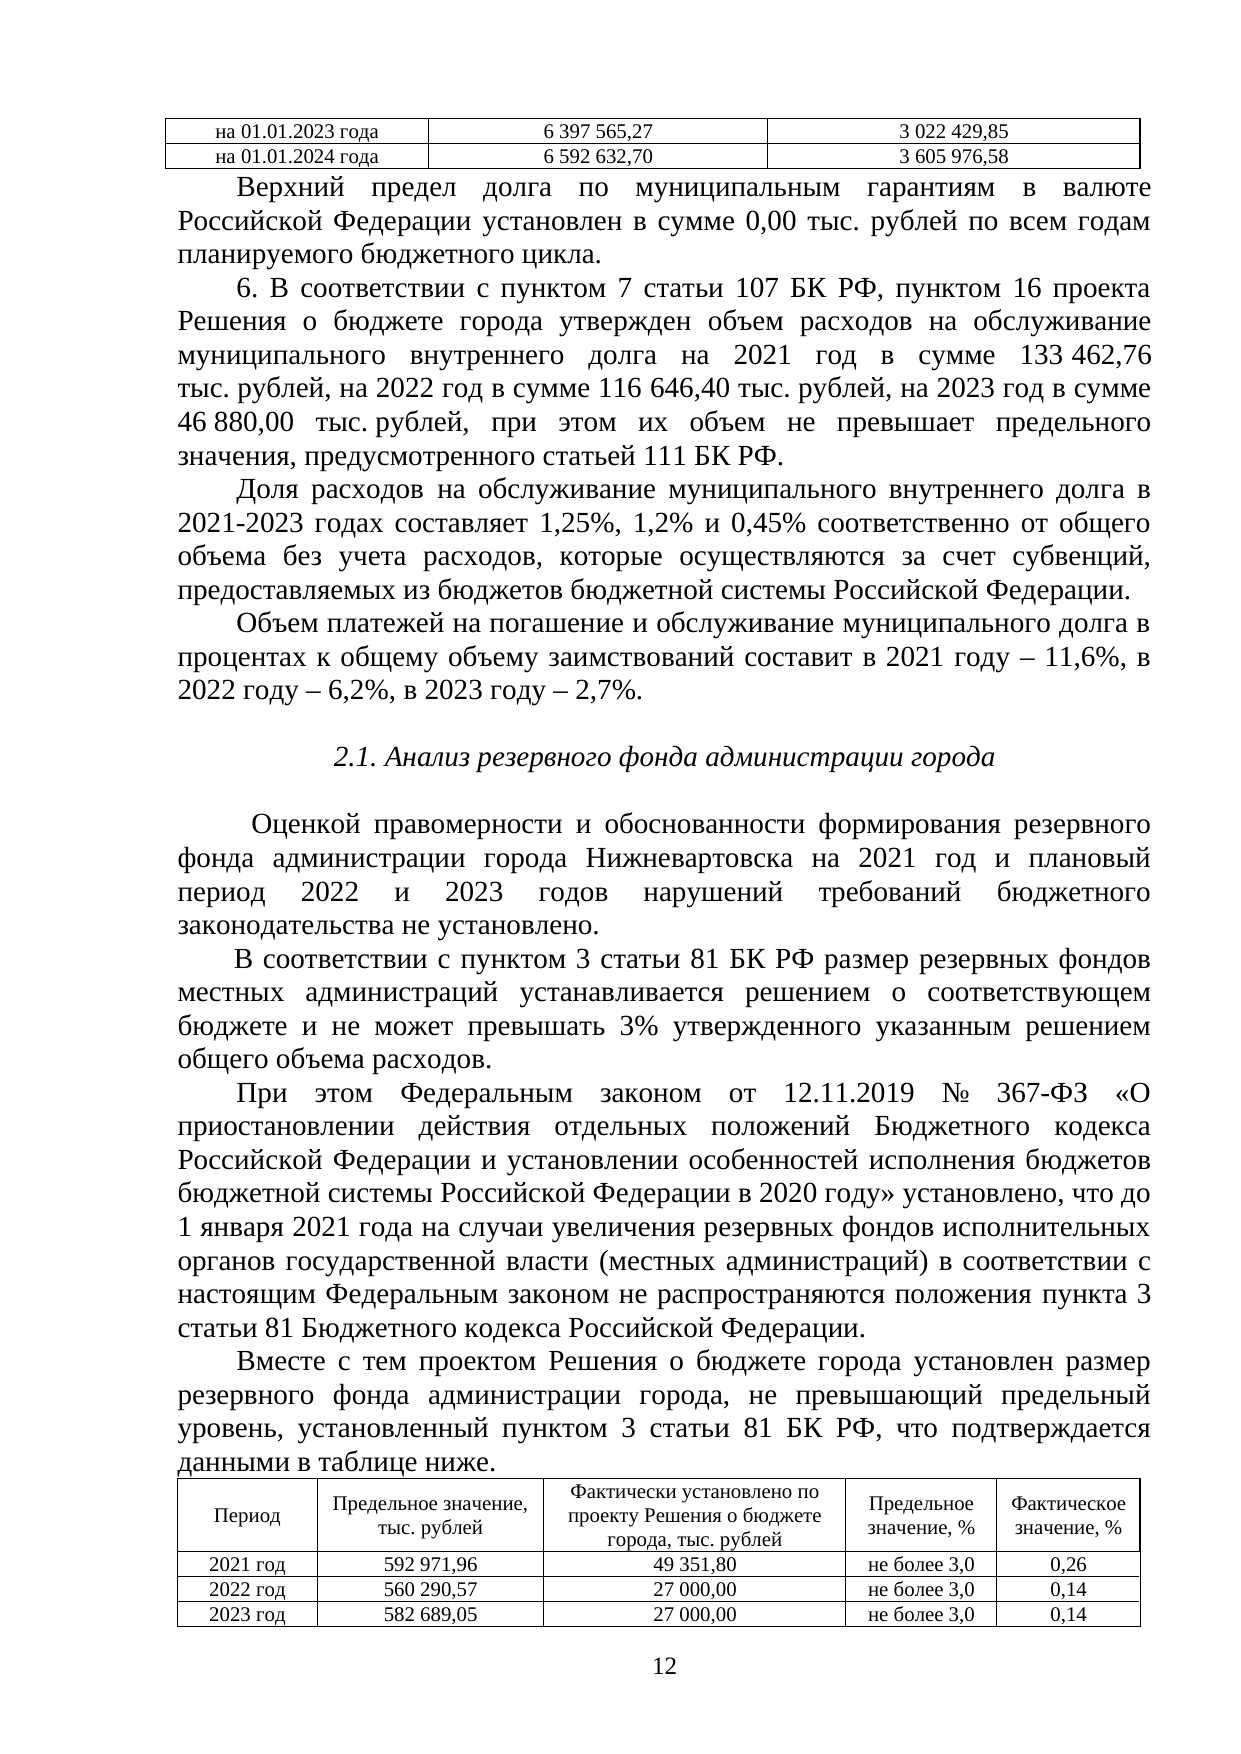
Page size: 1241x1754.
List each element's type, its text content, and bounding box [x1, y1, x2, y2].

text 2.1. Анализ резервного фонда администрации города [177, 739, 1152, 773]
table_cell 6 397 565,27 [429, 119, 767, 143]
table_cell 582 689,05 [318, 1602, 543, 1626]
table_header Фактическое значение, % [997, 1479, 1139, 1551]
table_cell 2022 год [178, 1577, 317, 1601]
table_cell 3 605 976,58 [768, 144, 1139, 168]
table_cell 592 971,96 [318, 1552, 543, 1576]
table_cell 2023 год [178, 1602, 317, 1626]
table_cell 3 022 429,85 [768, 119, 1139, 143]
table_cell на 01.01.2024 года [166, 144, 428, 168]
text В соответствии с пунктом 3 статьи 81 БК РФ размер резервных фондов местных администраций устанавливается решением о соответствующем бюджете и не может превышать 3% утвержденного указанным решением общего объема расходов. [177, 941, 1152, 1075]
table_cell 27 000,00 [544, 1577, 845, 1601]
table_cell не более 3,0 [846, 1552, 996, 1576]
table_cell 6 592 632,70 [429, 144, 767, 168]
table_cell 49 351,80 [544, 1552, 845, 1576]
table_cell 0,14 [997, 1576, 1140, 1601]
text При этом Федеральным законом от 12.11.2019 № 367-ФЗ «О приостановлении действия отдельных положений Бюджетного кодекса Российской Федерации и установлении особенностей исполнения бюджетов бюджетной системы Российской Федерации в 2020 году» установлено, что до 1 января 2021 года на случаи увеличения резервных фондов исполнительных органов государственной власти (местных администраций) в соответствии с настоящим Федеральным законом не распространяются положения пункта 3 статьи 81 Бюджетного кодекса Российской Федерации. [177, 1075, 1152, 1343]
table_header Период [178, 1479, 317, 1551]
table_header Предельное значение, % [846, 1479, 996, 1551]
table_cell 27 000,00 [544, 1602, 845, 1626]
table_cell на 01.01.2023 года [166, 119, 428, 143]
table_cell 2021 год [178, 1552, 317, 1576]
text Оценкой правомерности и обоснованности формирования резервного фонда администрации города Нижневартовска на 2021 год и плановый период 2022 и 2023 годов нарушений требований бюджетного законодательства не установлено. [177, 807, 1152, 941]
text 6. В соответствии с пунктом 7 статьи 107 БК РФ, пунктом 16 проекта Решения о бюджете города утвержден объем расходов на обслуживание муниципального внутреннего долга на 2021 год в сумме 133 462,76 тыс. рублей, на 2022 год в сумме 116 646,40 тыс. рублей, на 2023 год в сумме 46 880,00 тыс. рублей, при этом их объем не превышает предельного значения, предусмотренного статьей 111 БК РФ. [177, 270, 1152, 471]
table_header Фактически установлено по проекту Решения о бюджете города, тыс. рублей [544, 1479, 845, 1551]
table_cell не более 3,0 [846, 1602, 996, 1626]
table_cell 0,14 [997, 1601, 1140, 1626]
text Вместе с тем проектом Решения о бюджете города установлен размер резервного фонда администрации города, не превышающий предельный уровень, установленный пунктом 3 статьи 81 БК РФ, что подтверждается данными в таблице ниже. [177, 1343, 1152, 1477]
table_cell 0,26 [997, 1552, 1140, 1576]
text Доля расходов на обслуживание муниципального внутреннего долга в 2021-2023 годах составляет 1,25%, 1,2% и 0,45% соответственно от общего объема без учета расходов, которые осуществляются за счет субвенций, предоставляемых из бюджетов бюджетной системы Российской Федерации. [177, 471, 1152, 605]
table_header Предельное значение, тыс. рублей [318, 1479, 543, 1551]
text Верхний предел долга по муниципальным гарантиям в валюте Российской Федерации установлен в сумме 0,00 тыс. рублей по всем годам планируемого бюджетного цикла. [177, 169, 1152, 270]
table_cell 560 290,57 [318, 1577, 543, 1601]
table_cell не более 3,0 [846, 1577, 996, 1601]
text Объем платежей на погашение и обслуживание муниципального долга в процентах к общему объему заимствований составит в 2021 году – 11,6%, в 2022 году – 6,2%, в 2023 году – 2,7%. [177, 605, 1152, 706]
